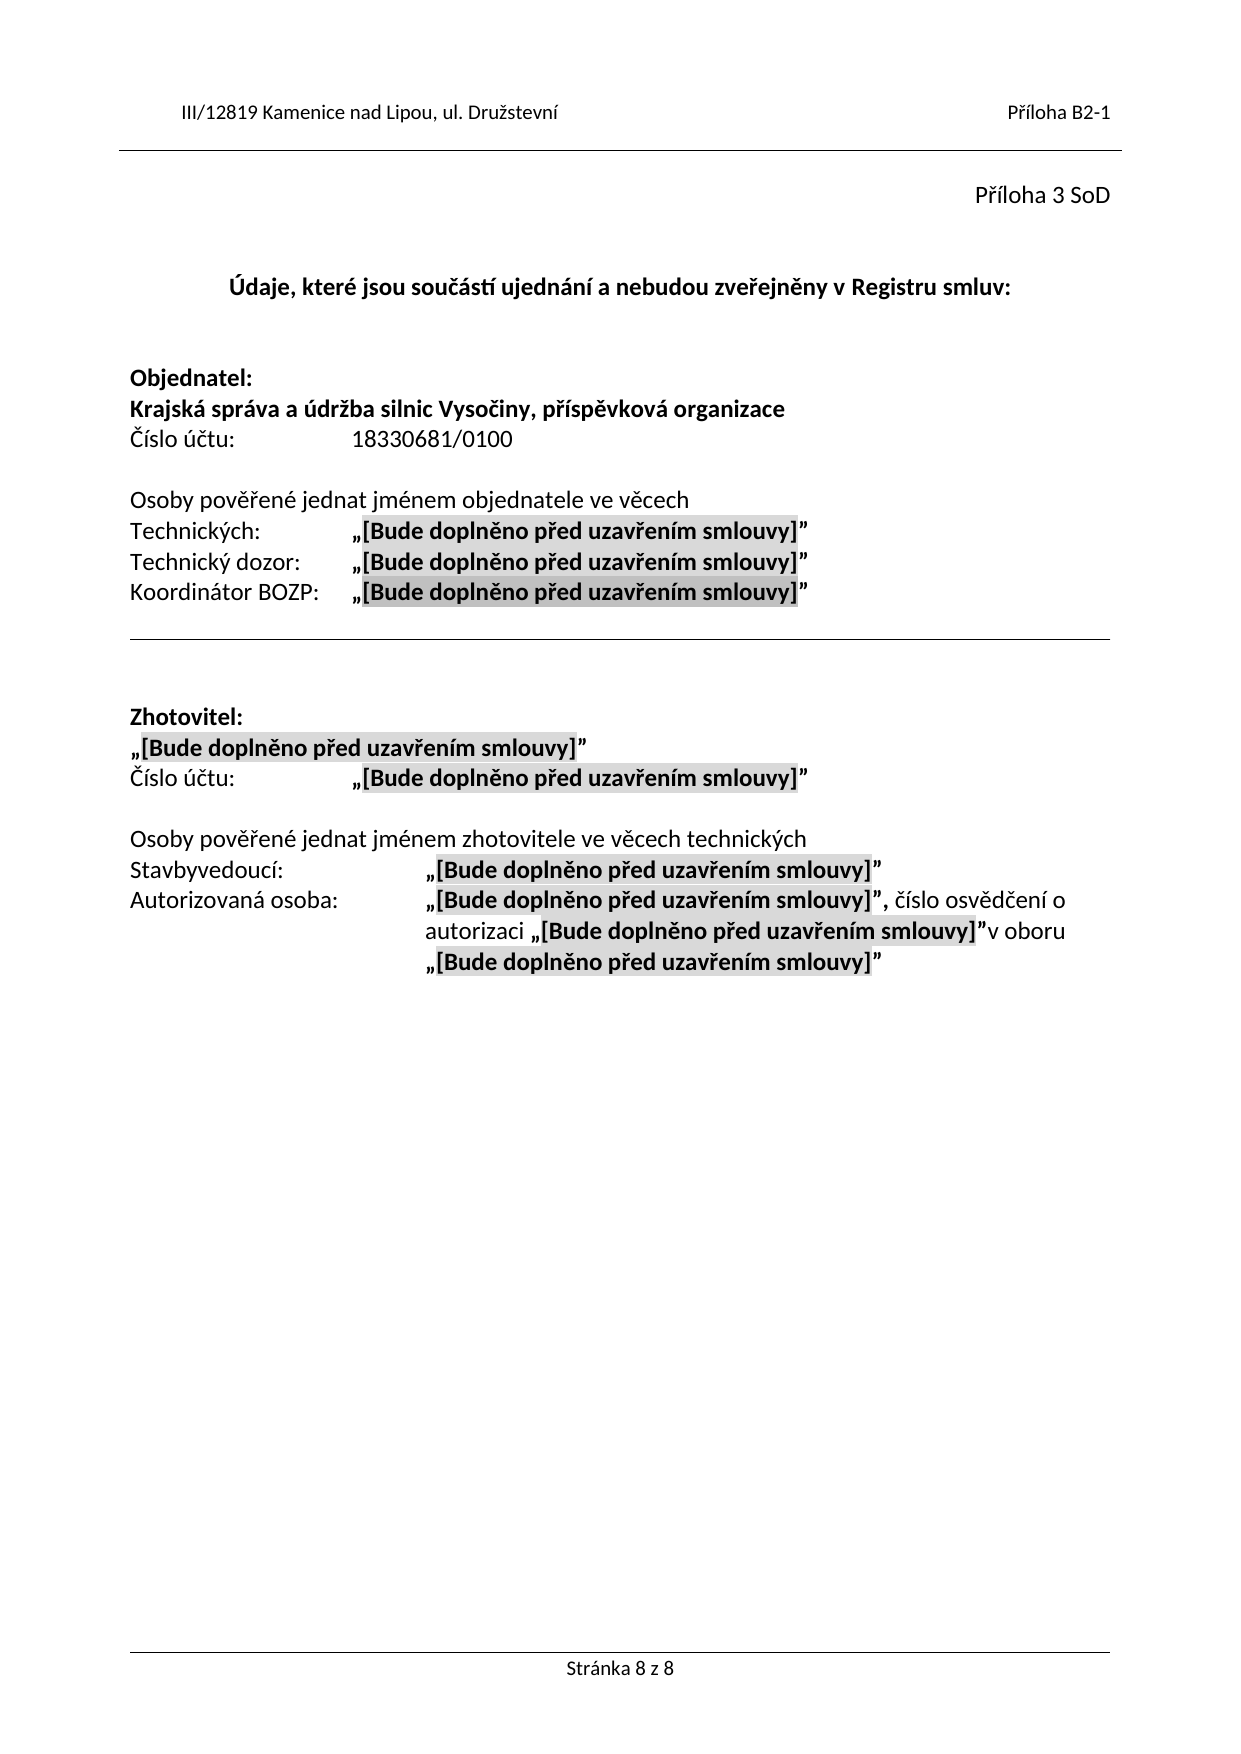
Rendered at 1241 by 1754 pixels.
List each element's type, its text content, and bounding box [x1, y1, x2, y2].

text Zhotovitel: [130, 701, 1110, 732]
text Krajská správa a údržba silnic Vysočiny, příspěvková organizace [130, 393, 1110, 424]
text Technický dozor: „[Bude doplněno před uzavřením smlouvy]” [130, 546, 362, 576]
text Osoby pověřené jednat jménem objednatele ve věcech [130, 485, 1110, 515]
text Koordinátor BOZP: „[Bude doplněno před uzavřením smlouvy]” [130, 576, 362, 607]
text Číslo účtu: „[Bude doplněno před uzavřením smlouvy]” [130, 762, 1110, 793]
text Stavbyvedoucí: „[Bude doplněno před uzavřením smlouvy]” [872, 854, 1110, 884]
text Číslo účtu: 18330681/0100 [130, 424, 1110, 454]
text Údaje, které jsou součástí ujednání a nebudou zveřejněny v Registru smluv: [130, 271, 1110, 302]
text Objednatel: [130, 363, 1110, 393]
text Autorizovaná osoba: „[Bude doplněno před uzavřením smlouvy]”, číslo osvědčení o autorizaci „[Bude doplněno před uzavřením smlouvy]”v oboru „[Bude doplněno před uzavřením smlouvy]” [130, 884, 1110, 976]
text Technických: „[Bude doplněno před uzavřením smlouvy]” [798, 515, 1110, 546]
text Technický dozor: „[Bude doplněno před uzavřením smlouvy]” [798, 546, 1110, 576]
text Koordinátor BOZP: „[Bude doplněno před uzavřením smlouvy]” [798, 576, 1110, 607]
text Technických: „[Bude doplněno před uzavřením smlouvy]” [130, 515, 362, 546]
text „[Bude doplněno před uzavřením smlouvy]” [577, 732, 1110, 762]
text Stavbyvedoucí: „[Bude doplněno před uzavřením smlouvy]” [130, 854, 436, 884]
text Příloha 3 SoD [130, 179, 1110, 210]
text Osoby pověřené jednat jménem zhotovitele ve věcech technických [130, 823, 1110, 854]
